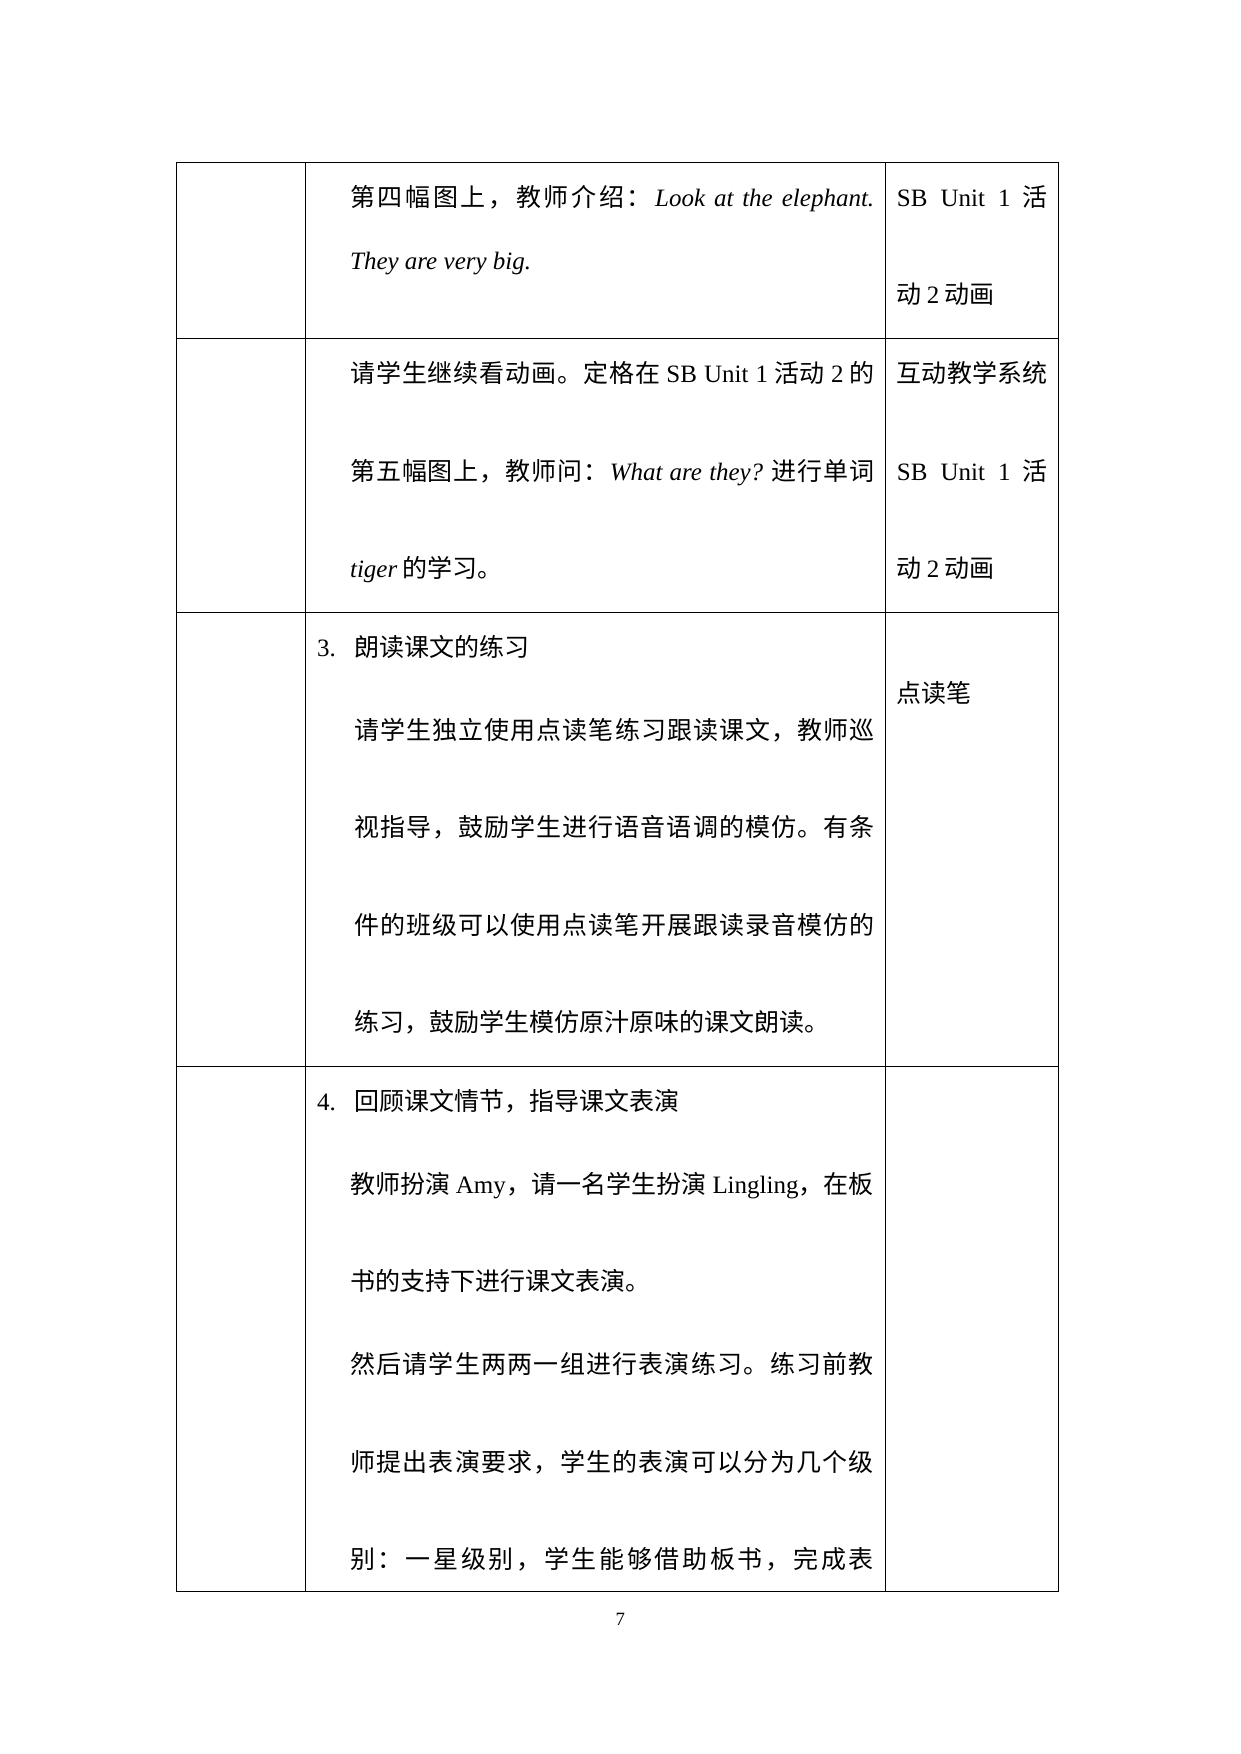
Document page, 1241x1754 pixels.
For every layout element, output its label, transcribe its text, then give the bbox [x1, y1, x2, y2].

table_cell 朗读课文的练习 请学生独立使用点读笔练习跟读课文，教师巡视指导，鼓励学生进行语音语调的模仿。有条件的班级可以使用点读笔开展跟读录音模仿的练习，鼓励学生模仿原汁原味的课文朗读。 [306, 613, 885, 1066]
table_cell 互动教学系统SB Unit 1活动2动画 [886, 339, 1058, 612]
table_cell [886, 163, 1058, 338]
table_cell [177, 613, 305, 1066]
table_cell [886, 1067, 1058, 1591]
table_cell [177, 339, 305, 612]
table_cell 请学生继续看动画。定格在SB Unit 1活动2的第五幅图上，教师问：What are they? 进行单词tiger的学习。 [306, 339, 885, 612]
table_cell 点读笔 [886, 613, 1058, 1066]
table_cell [177, 1067, 305, 1591]
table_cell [306, 1067, 885, 1591]
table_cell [306, 163, 885, 338]
table_cell [177, 163, 305, 338]
